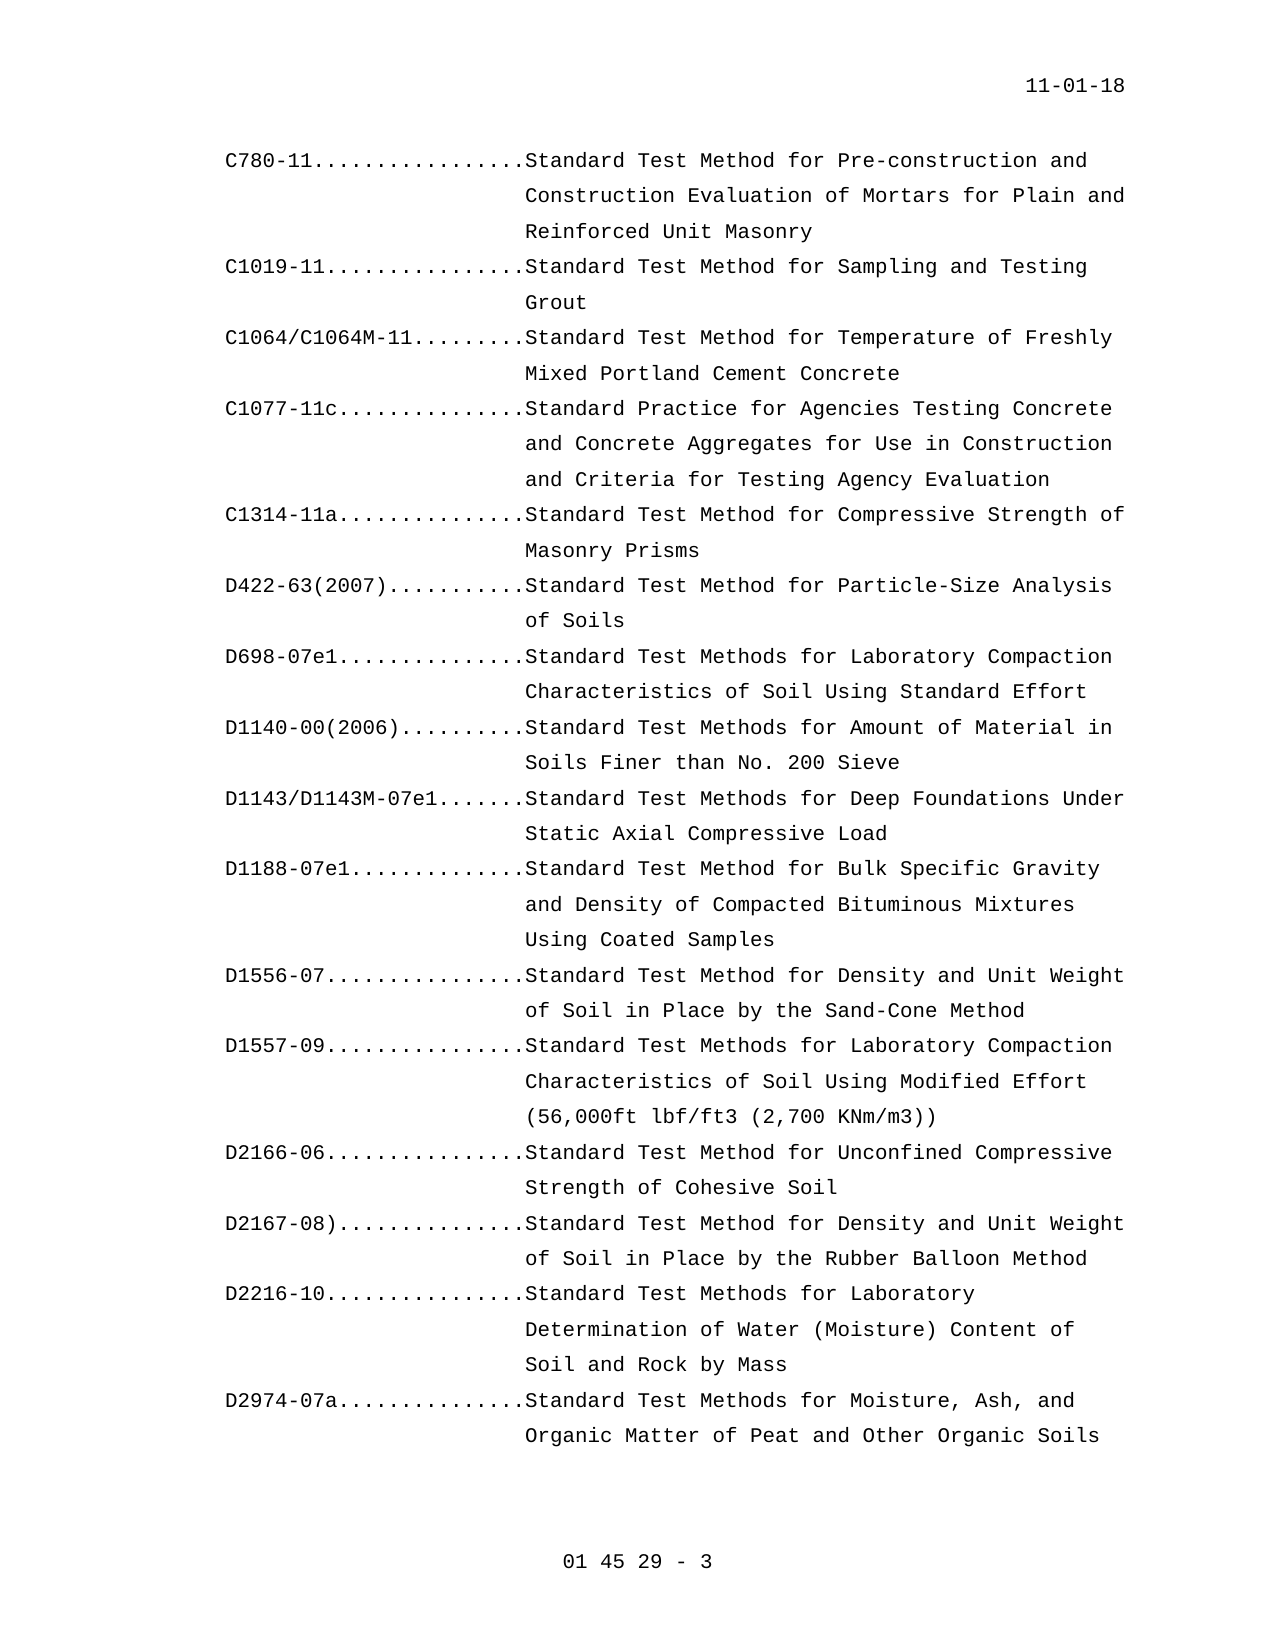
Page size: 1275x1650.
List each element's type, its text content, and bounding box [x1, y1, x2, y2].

text D422-63(2007) Standard Test Method for Particle-Size Analysis of Soils [225, 575, 1125, 634]
text D1143/D1143M-07e1 Standard Test Methods for Deep Foundations Under Static Axial Compressive Load [225, 787, 1125, 847]
text C1077-11c Standard Practice for Agencies Testing Concrete and Concrete Aggregates for Use in Construction and Criteria for Testing Agency Evaluation [225, 398, 1125, 492]
text D1557-09 Standard Test Methods for Laboratory Compaction Characteristics of Soil Using Modified Effort (56,000ft lbf/ft3 (2,700 KNm/m3)) [225, 1035, 1125, 1130]
text D1188-07e1 Standard Test Method for Bulk Specific Gravity and Density of Compacted Bituminous Mixtures Using Coated Samples [225, 858, 1125, 953]
text D1140-00(2006) Standard Test Methods for Amount of Material in Soils Finer than No. 200 Sieve [225, 717, 1125, 776]
text C1064/C1064M-11 Standard Test Method for Temperature of Freshly Mixed Portland Cement Concrete [225, 327, 1125, 386]
text C1314-11a Standard Test Method for Compressive Strength of Masonry Prisms [225, 504, 1125, 563]
text D2974-07a Standard Test Methods for Moisture, Ash, and Organic Matter of Peat and Other Organic Soils [225, 1389, 1125, 1449]
text D1556-07 Standard Test Method for Density and Unit Weight of Soil in Place by the Sand-Cone Method [225, 964, 1125, 1024]
text D2216-10 Standard Test Methods for Laboratory Determination of Water (Moisture) Content of Soil and Rock by Mass [225, 1283, 1125, 1378]
text C1019-11 Standard Test Method for Sampling and Testing Grout [225, 256, 1125, 315]
text D698-07e1 Standard Test Methods for Laboratory Compaction Characteristics of Soil Using Standard Effort [225, 646, 1125, 705]
text D2167-08) Standard Test Method for Density and Unit Weight of Soil in Place by the Rubber Balloon Method [225, 1212, 1125, 1272]
text C780-11 Standard Test Method for Pre-construction and Construction Evaluation of Mortars for Plain and Reinforced Unit Masonry [225, 150, 1125, 244]
text D2166-06 Standard Test Method for Unconfined Compressive Strength of Cohesive Soil [225, 1142, 1125, 1201]
